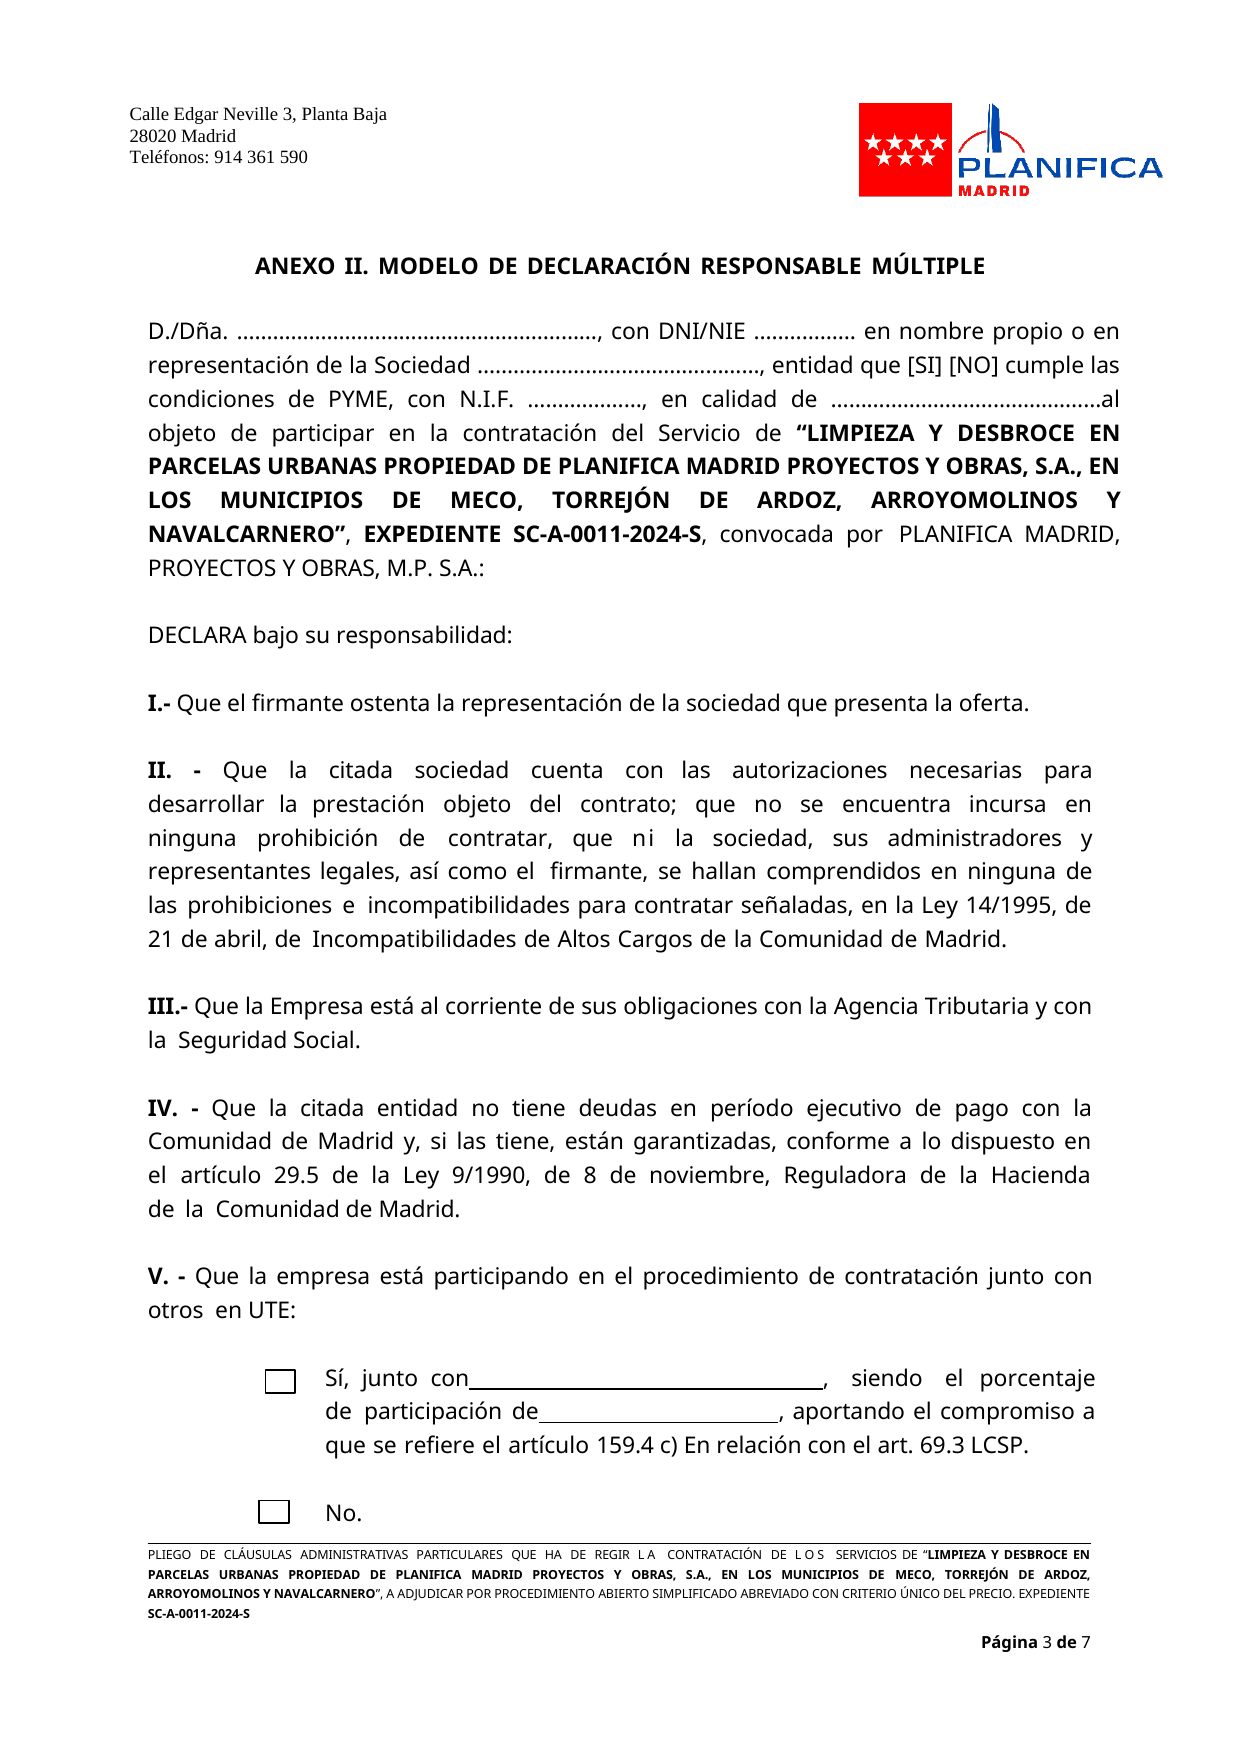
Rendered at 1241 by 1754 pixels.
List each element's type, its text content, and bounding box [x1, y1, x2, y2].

text No. [148, 1496, 1122, 1528]
text IV. - Que la citada entidad no tiene deudas en período ejecutivo de pago con la Comunidad de Madrid y, si las tiene, están garantizadas, conforme a lo dispuesto en el artículo 29.5 de la Ley 9/1990, de 8 de noviembre, Reguladora de la Hacienda de la Comunidad de Madrid. [148, 1091, 1092, 1224]
picture [858, 103, 1172, 197]
subtitle D./Dña. ……………………………………………………, con DNI/NIE ……..……… en nombre propio o en representación de la Sociedad ……………………..…………………, entidad que [SI] [NO] cumple las condiciones de PYME, con N.I.F. ….……………, en calidad de ………………………...……………al objeto de participar en la contratación del Servicio de “LIMPIEZA Y DESBROCE EN PARCELAS URBANAS PROPIEDAD DE PLANIFICA MADRID PROYECTOS Y OBRAS, S.A., EN LOS MUNICIPIOS DE MECO, TORREJÓN DE ARDOZ, ARROYOMOLINOS Y NAVALCARNERO”, EXPEDIENTE SC-A-0011-2024-S, convocada por PLANIFICA MADRID, PROYECTOS Y OBRAS, M.P. S.A.: [148, 315, 1121, 583]
text DECLARA bajo su responsabilidad: [148, 619, 1122, 650]
text III.- Que la Empresa está al corriente de sus obligaciones con la Agencia Tributaria y con la Seguridad Social. [148, 990, 1092, 1055]
text I.- Que el firmante ostenta la representación de la sociedad que presenta la oferta. [148, 686, 1122, 718]
text V. - Que la empresa está participando en el procedimiento de contratación junto con otros en UTE: [148, 1260, 1092, 1325]
subtitle ANEXO II. MODELO DE DECLARACIÓN RESPONSABLE MÚLTIPLE [255, 250, 1122, 281]
text II. - Que la citada sociedad cuenta con las autorizaciones necesarias para desarrollar la prestación objeto del contrato; que no se encuentra incursa en ninguna prohibición de contratar, que ni la sociedad, sus administradores y representantes legales, así como el firmante, se hallan comprendidos en ninguna de las prohibiciones e incompatibilidades para contratar señaladas, en la Ley 14/1995, de 21 de abril, de Incompatibilidades de Altos Cargos de la Comunidad de Madrid. [148, 754, 1092, 954]
text Sí, junto con , siendo el porcentaje de participación de , aportando el compromiso a que se refiere el artículo 159.4 c) En relación con el art. 69.3 LCSP. [148, 1361, 1096, 1460]
